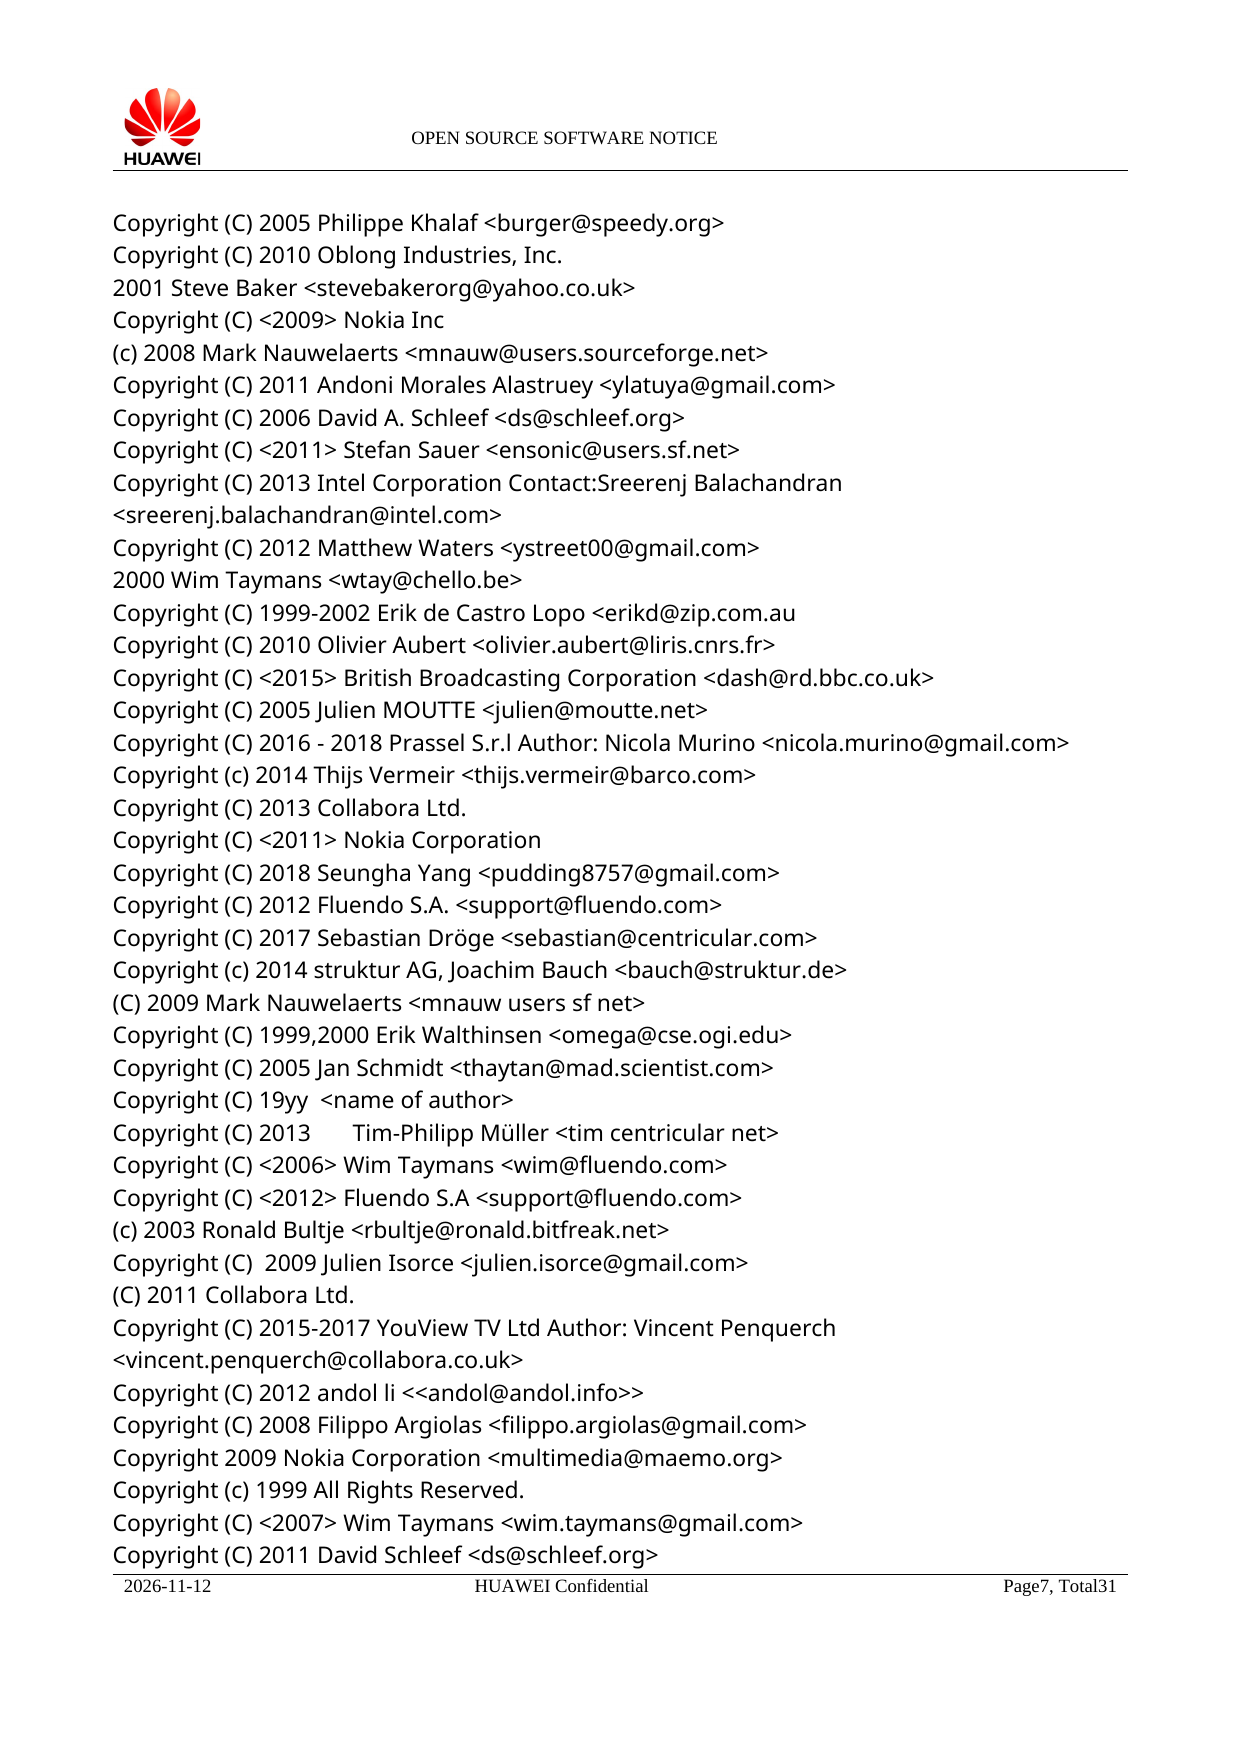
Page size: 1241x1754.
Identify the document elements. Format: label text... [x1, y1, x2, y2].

picture [124, 88, 201, 165]
